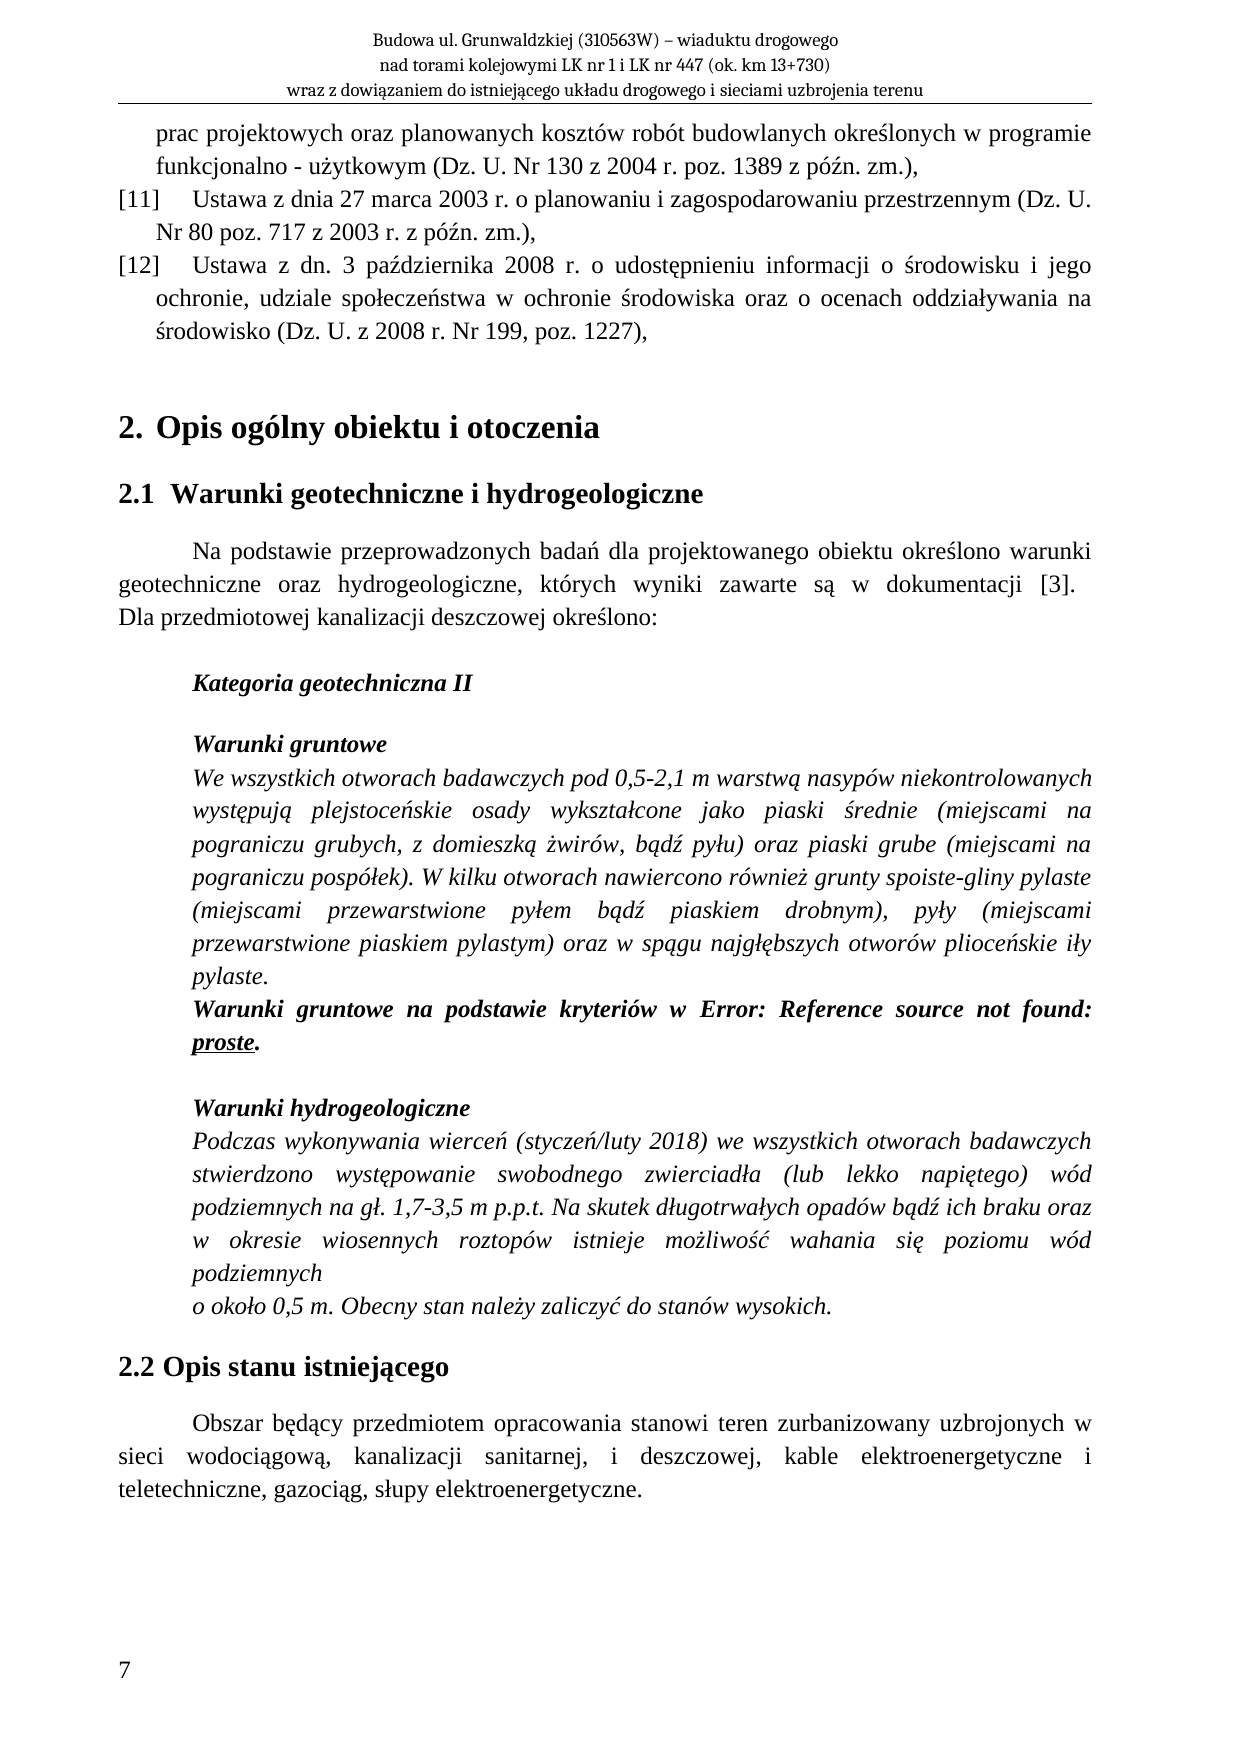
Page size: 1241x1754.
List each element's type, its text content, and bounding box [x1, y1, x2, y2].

subtitle Opis stanu istniejącego [118, 1349, 1092, 1382]
text Obszar będący przedmiotem opracowania stanowi teren zurbanizowany uzbrojonych w sieci wodociągową, kanalizacji sanitarnej, i deszczowej, kable elektroenergetyczne i teletechniczne, gazociąg, słupy elektroenergetyczne. [118, 1408, 1092, 1503]
text Podczas wykonywania wierceń (styczeń/luty 2018) we wszystkich otworach badawczych stwierdzono występowanie swobodnego zwierciadła (lub lekko napiętego) wód podziemnych na gł. 1,7-3,5 m p.p.t. Na skutek długotrwałych opadów bądź ich braku oraz w okresie wiosennych roztopów istnieje możliwość wahania się poziomu wód podziemnych o około 0,5 m. Obecny stan należy zaliczyć do stanów wysokich. [192, 1126, 1092, 1320]
text Kategoria geotechniczna II [118, 668, 1092, 697]
text Na podstawie przeprowadzonych badań dla projektowanego obiektu określono warunki geotechniczne oraz hydrogeologiczne, których wyniki zawarte są w dokumentacji [3]. Dla przedmiotowej kanalizacji deszczowej określono: [118, 536, 1092, 631]
list Ustawa z dn. 3 października 2008 r. o udostępnieniu informacji o środowisku i jego ochronie, udziale społeczeństwa w ochronie środowiska oraz o ocenach oddziaływania na środowisko (Dz. U. z 2008 r. Nr 199, poz. 1227), [118, 250, 1092, 345]
list Ustawa z dnia 27 marca 2003 r. o planowaniu i zagospodarowaniu przestrzennym (Dz. U. Nr 80 poz. 717 z 2003 r. z późn. zm.), [118, 184, 1092, 246]
text Warunki hydrogeologiczne [118, 1093, 1092, 1122]
subtitle Opis ogólny obiektu i otoczenia [118, 407, 1092, 446]
text We wszystkich otworach badawczych pod 0,5-2,1 m warstwą nasypów niekontrolowanych występują plejstoceńskie osady wykształcone jako piaski średnie (miejscami na pograniczu grubych, z domieszką żwirów, bądź pyłu) oraz piaski grube (miejscami na pograniczu pospółek). W kilku otworach nawiercono również grunty spoiste-gliny pylaste (miejscami przewarstwione pyłem bądź piaskiem drobnym), pyły (miejscami przewarstwione piaskiem pylastym) oraz w spągu najgłębszych otworów plioceńskie iły pylaste. [192, 763, 1092, 989]
text Warunki gruntowe [118, 729, 1092, 758]
subtitle Warunki geotechniczne i hydrogeologiczne [118, 476, 1092, 510]
